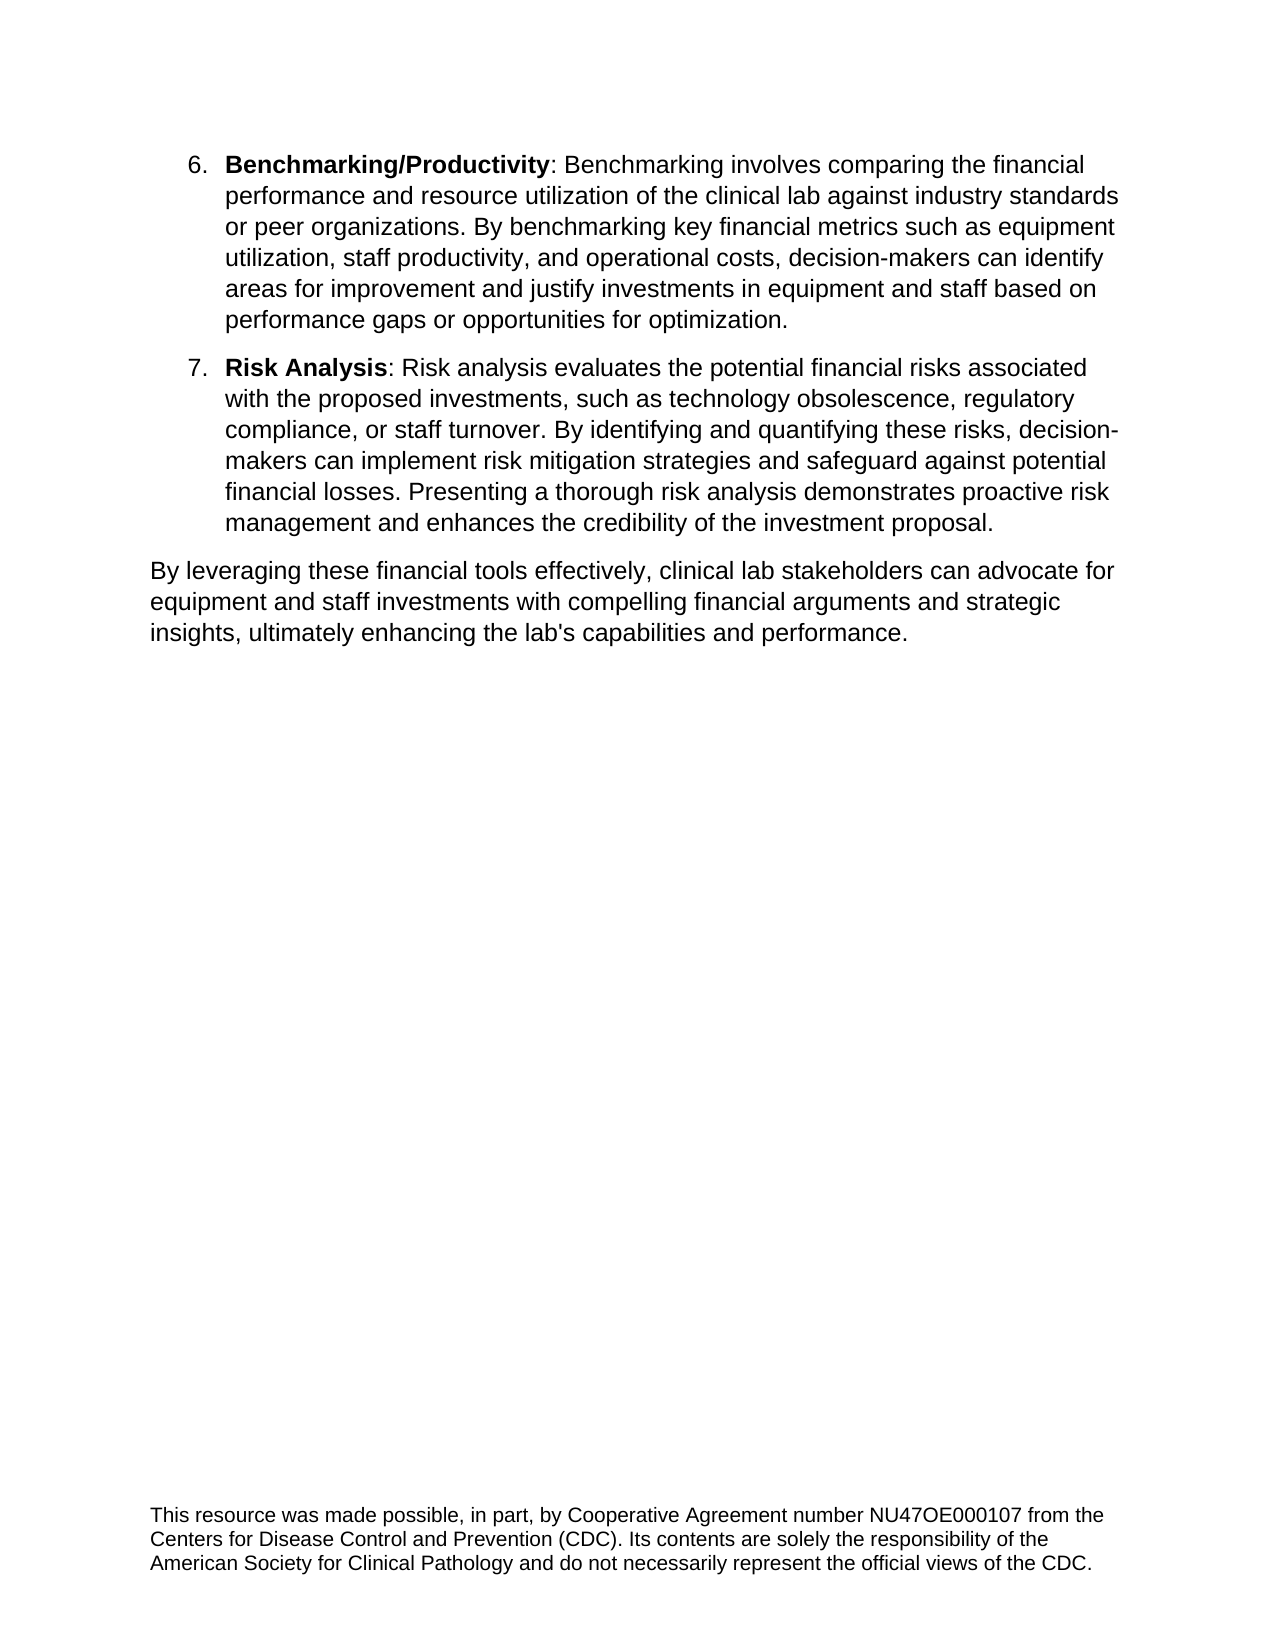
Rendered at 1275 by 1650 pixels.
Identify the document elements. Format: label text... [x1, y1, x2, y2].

list Benchmarking/Productivity: Benchmarking involves comparing the financial performance and resource utilization of the clinical lab against industry standards or peer organizations. By benchmarking key financial metrics such as equipment utilization, staff productivity, and operational costs, decision-makers can identify areas for improvement and justify investments in equipment and staff based on performance gaps or opportunities for optimization. [187, 150, 1125, 334]
text By leveraging these financial tools effectively, clinical lab stakeholders can advocate for equipment and staff investments with compelling financial arguments and strategic insights, ultimately enhancing the lab's capabilities and performance. [150, 556, 1125, 647]
list Risk Analysis: Risk analysis evaluates the potential financial risks associated with the proposed investments, such as technology obsolescence, regulatory compliance, or staff turnover. By identifying and quantifying these risks, decision-makers can implement risk mitigation strategies and safeguard against potential financial losses. Presenting a thorough risk analysis demonstrates proactive risk management and enhances the credibility of the investment proposal. [187, 353, 1125, 537]
